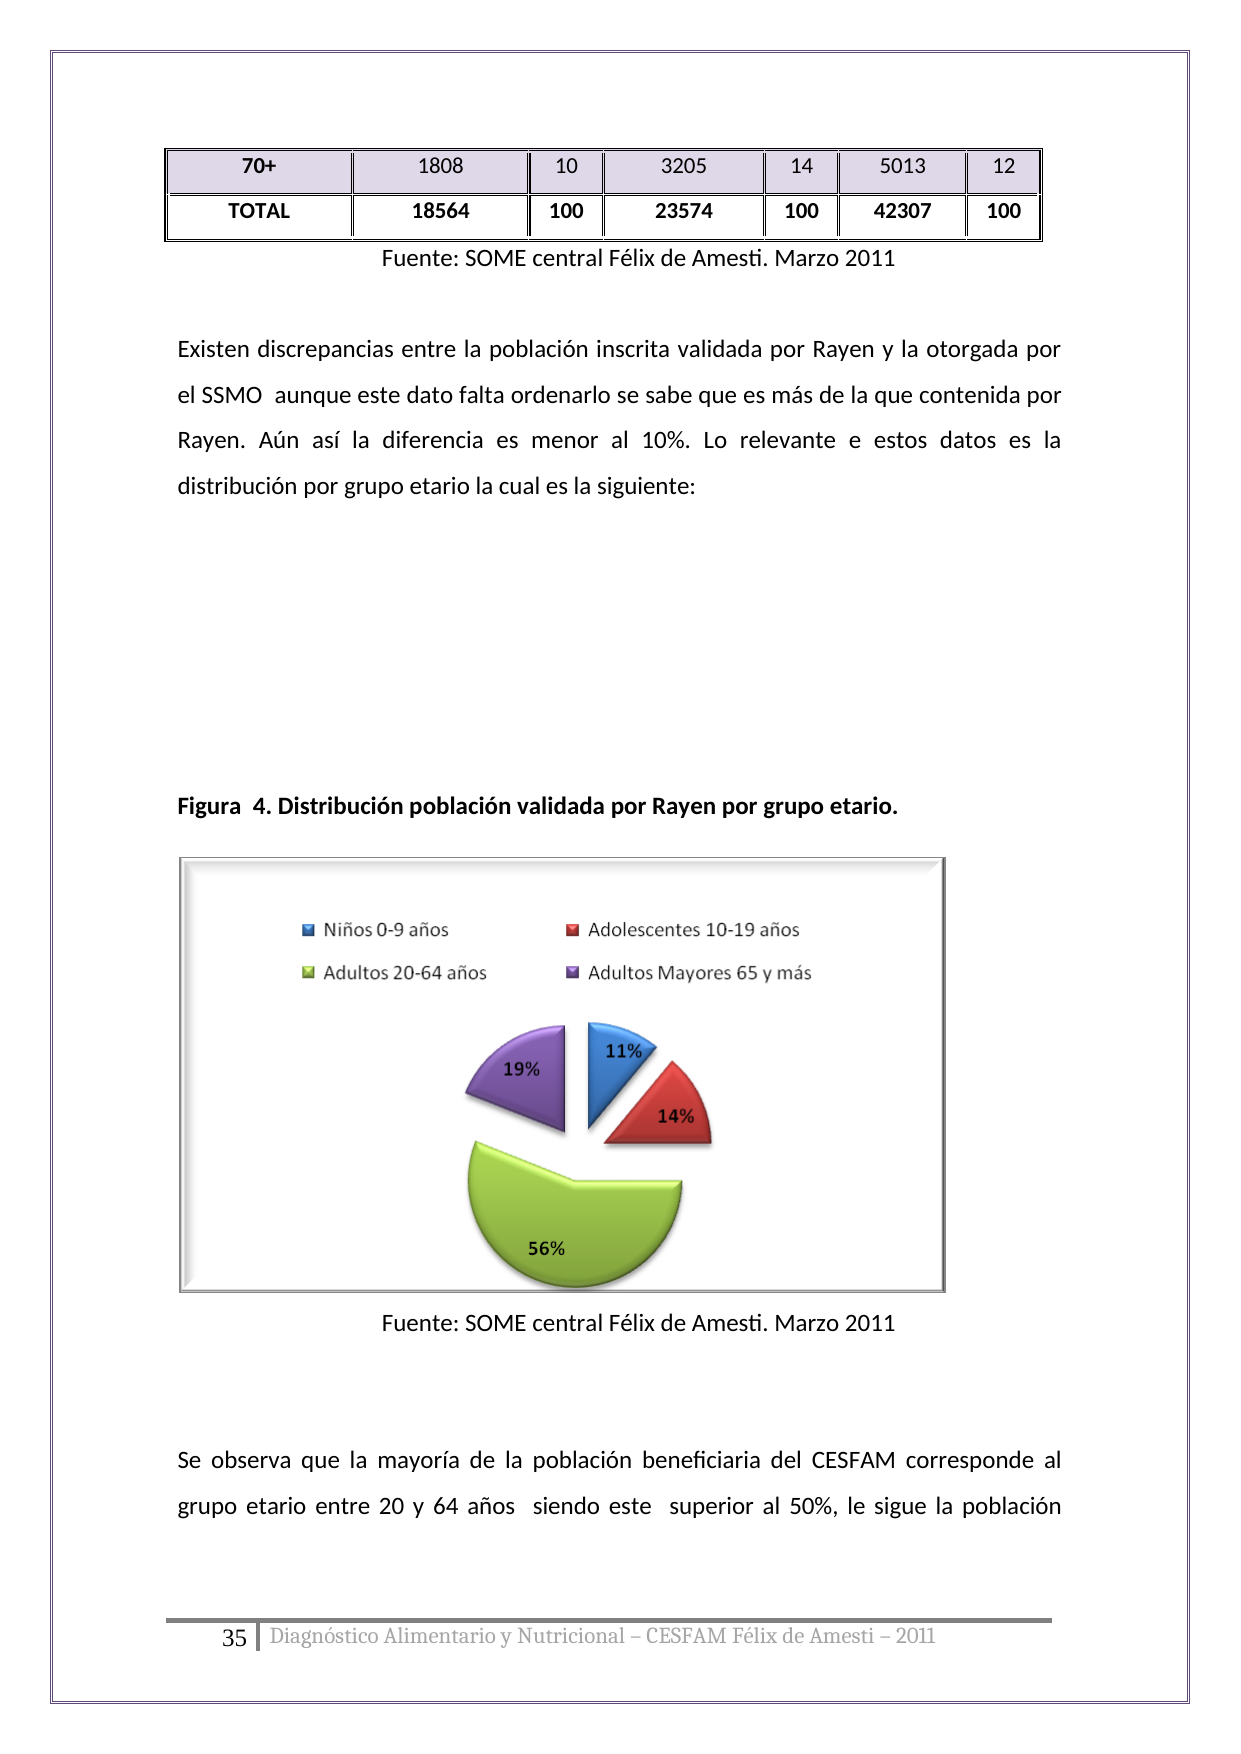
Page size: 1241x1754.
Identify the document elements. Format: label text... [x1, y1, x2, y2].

text Existen discrepancias entre la población inscrita validada por Rayen y la otorgada por el SSMO aunque este dato falta ordenarlo se sabe que es más de la que contenida por Rayen. Aún así la diferencia es menor al 10%. Lo relevante e estos datos es la distribución por grupo etario la cual es la siguiente: [177, 333, 1063, 501]
table_cell 70+ [168, 151, 352, 193]
table_cell 18564 [352, 193, 529, 238]
table_cell TOTAL [166, 193, 352, 238]
table_cell 42307 [839, 196, 966, 238]
text Figura 4. Distribución población validada por Rayen por grupo etario. [177, 790, 1063, 821]
table_cell 23574 [603, 196, 764, 238]
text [177, 1444, 1063, 1521]
text Fuente: SOME central Félix de Amesti. Marzo 2011 [215, 242, 1063, 272]
picture [177, 857, 947, 1293]
table_cell 5013 [839, 151, 966, 193]
table_cell 100 [529, 196, 603, 238]
text Fuente: SOME central Félix de Amesti. Marzo 2011 [215, 1307, 1063, 1338]
table_cell 14 [764, 149, 839, 193]
table_cell 3205 [603, 151, 764, 193]
table_cell 1808 [352, 149, 529, 193]
table_cell 10 [529, 151, 603, 193]
table_cell 12 [966, 151, 1039, 193]
table_cell 100 [966, 193, 1041, 238]
table_cell 100 [764, 193, 839, 238]
